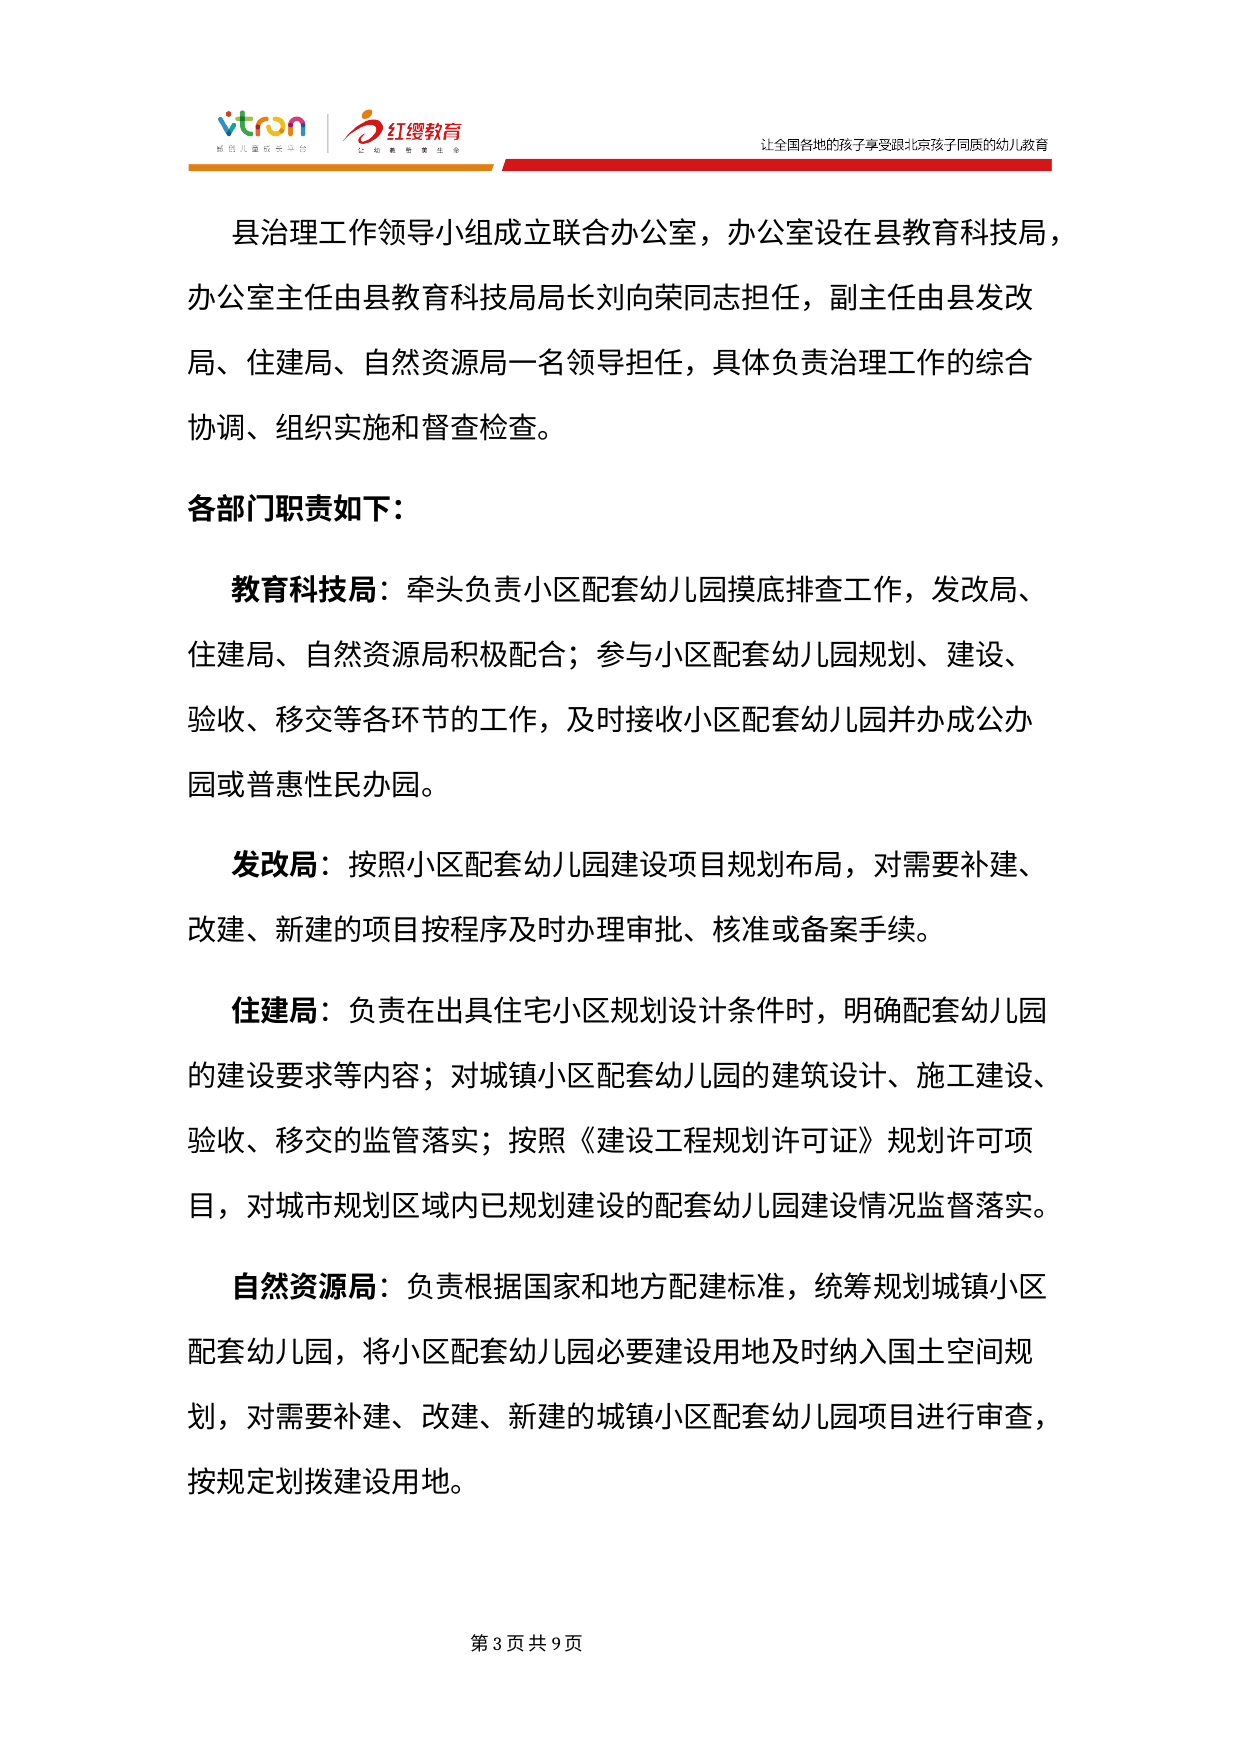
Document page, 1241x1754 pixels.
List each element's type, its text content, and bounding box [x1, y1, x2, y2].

text 各部门职责如下： [187, 474, 1053, 539]
text 县治理工作领导小组成立联合办公室，办公室设在县教育科技局，办公室主任由县教育科技局局长刘向荣同志担任，副主任由县发改局、住建局、自然资源局一名领导担任，具体负责治理工作的综合协调、组织实施和督查检查。 [187, 199, 1053, 459]
text 发改局：按照小区配套幼儿园建设项目规划布局，对需要补建、改建、新建的项目按程序及时办理审批、核准或备案手续。 [187, 831, 1053, 961]
text 住建局：负责在出具住宅小区规划设计条件时，明确配套幼儿园的建设要求等内容；对城镇小区配套幼儿园的建筑设计、施工建设、验收、移交的监管落实；按照《建设工程规划许可证》规划许可项目，对城市规划区域内已规划建设的配套幼儿园建设情况监督落实。 [187, 976, 1053, 1236]
text 教育科技局：牵头负责小区配套幼儿园摸底排查工作，发改局、住建局、自然资源局积极配合；参与小区配套幼儿园规划、建设、验收、移交等各环节的工作，及时接收小区配套幼儿园并办成公办园或普惠性民办园。 [187, 555, 1053, 815]
text 自然资源局：负责根据国家和地方配建标准，统筹规划城镇小区配套幼儿园，将小区配套幼儿园必要建设用地及时纳入国土空间规划，对需要补建、改建、新建的城镇小区配套幼儿园项目进行审查，按规定划拨建设用地。 [187, 1252, 1053, 1512]
picture [188, 88, 1052, 189]
